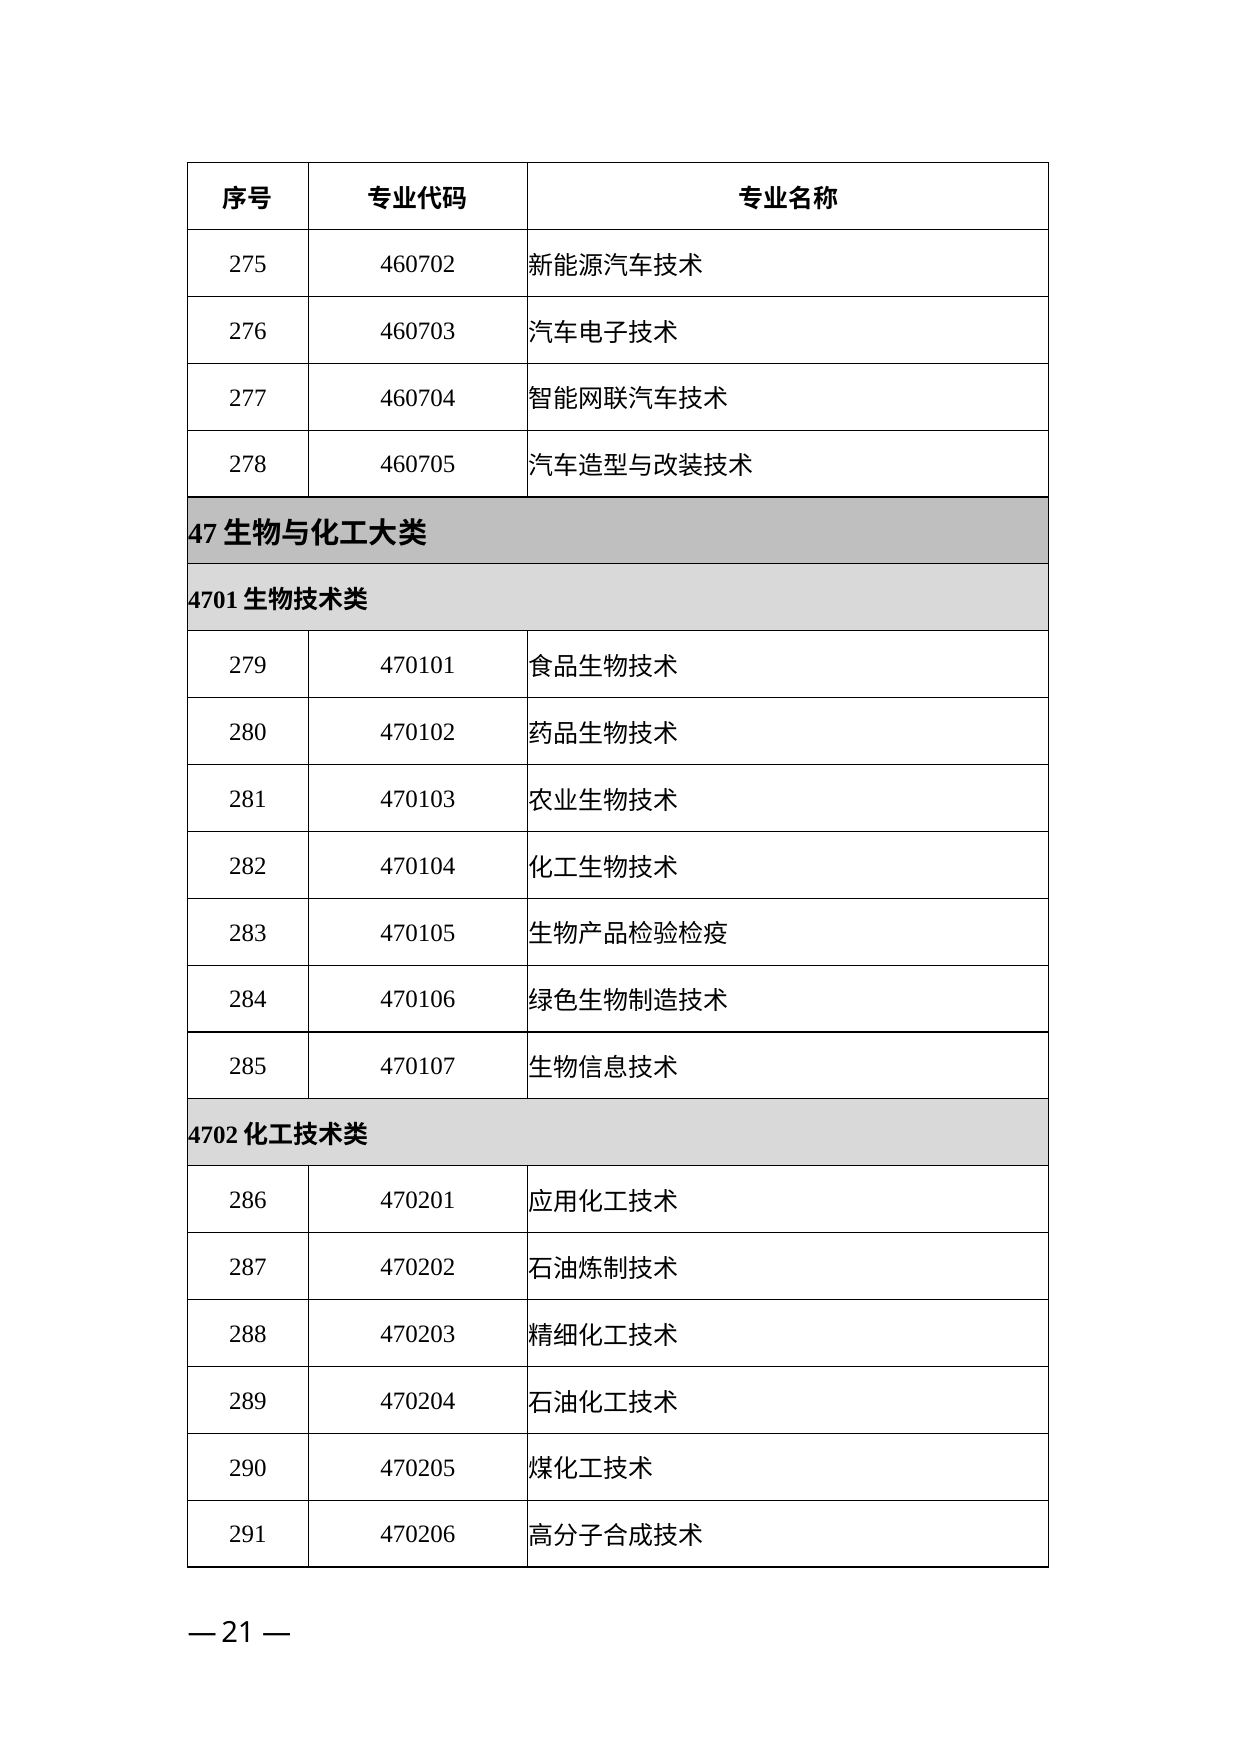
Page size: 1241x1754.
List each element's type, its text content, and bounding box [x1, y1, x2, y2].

table_cell 生物信息技术 [528, 1033, 1048, 1098]
table_cell 药品生物技术 [528, 698, 1048, 764]
table_cell 新能源汽车技术 [528, 230, 1048, 296]
table_cell 470105 [309, 899, 527, 964]
table_cell 277 [188, 364, 308, 429]
table_cell 282 [188, 832, 308, 898]
table_cell 石油化工技术 [528, 1367, 1048, 1433]
table_cell 化工生物技术 [528, 832, 1048, 898]
table_cell 285 [188, 1033, 308, 1098]
table_cell 470104 [309, 832, 527, 898]
table_cell 470206 [309, 1501, 527, 1566]
table_cell 470107 [309, 1033, 527, 1098]
table_cell 460704 [309, 364, 527, 429]
table_cell 470106 [309, 966, 527, 1031]
table_cell 高分子合成技术 [528, 1501, 1048, 1566]
table_cell 288 [188, 1300, 308, 1366]
table_header 专业名称 [528, 163, 1048, 229]
table_cell 4702化工技术类 [188, 1099, 1048, 1165]
table_cell 农业生物技术 [528, 765, 1048, 831]
table_cell 278 [188, 431, 308, 496]
table_cell 284 [188, 966, 308, 1031]
table_cell 食品生物技术 [528, 631, 1048, 697]
table_cell 287 [188, 1233, 308, 1299]
table_cell 47生物与化工大类 [188, 498, 1048, 563]
table_cell 279 [188, 631, 308, 697]
table_cell 煤化工技术 [528, 1434, 1048, 1499]
table_cell 汽车造型与改装技术 [528, 431, 1048, 496]
table_cell 283 [188, 899, 308, 964]
table_cell 289 [188, 1367, 308, 1433]
table_cell 石油炼制技术 [528, 1233, 1048, 1299]
table_cell 291 [188, 1501, 308, 1566]
table_cell 470203 [309, 1300, 527, 1366]
table_cell 290 [188, 1434, 308, 1499]
table_cell 应用化工技术 [528, 1166, 1048, 1232]
table_cell 281 [188, 765, 308, 831]
table_cell 汽车电子技术 [528, 297, 1048, 363]
table_cell 460702 [309, 230, 527, 296]
table_header 专业代码 [309, 163, 527, 229]
table_cell 286 [188, 1166, 308, 1232]
table_cell 精细化工技术 [528, 1300, 1048, 1366]
table_cell 470202 [309, 1233, 527, 1299]
table_cell 460703 [309, 297, 527, 363]
table_cell 470101 [309, 631, 527, 697]
table_header 序号 [188, 163, 308, 229]
table_cell 470204 [309, 1367, 527, 1433]
table_cell 470205 [309, 1434, 527, 1499]
table_cell 4701生物技术类 [188, 564, 1048, 630]
table_cell 275 [188, 230, 308, 296]
table_cell 470201 [309, 1166, 527, 1232]
table_cell 470102 [309, 698, 527, 764]
table_cell 绿色生物制造技术 [528, 966, 1048, 1031]
table_cell 276 [188, 297, 308, 363]
table_cell 生物产品检验检疫 [528, 899, 1048, 964]
table_cell 460705 [309, 431, 527, 496]
table_cell 470103 [309, 765, 527, 831]
table_cell 智能网联汽车技术 [528, 364, 1048, 429]
table_cell 280 [188, 698, 308, 764]
